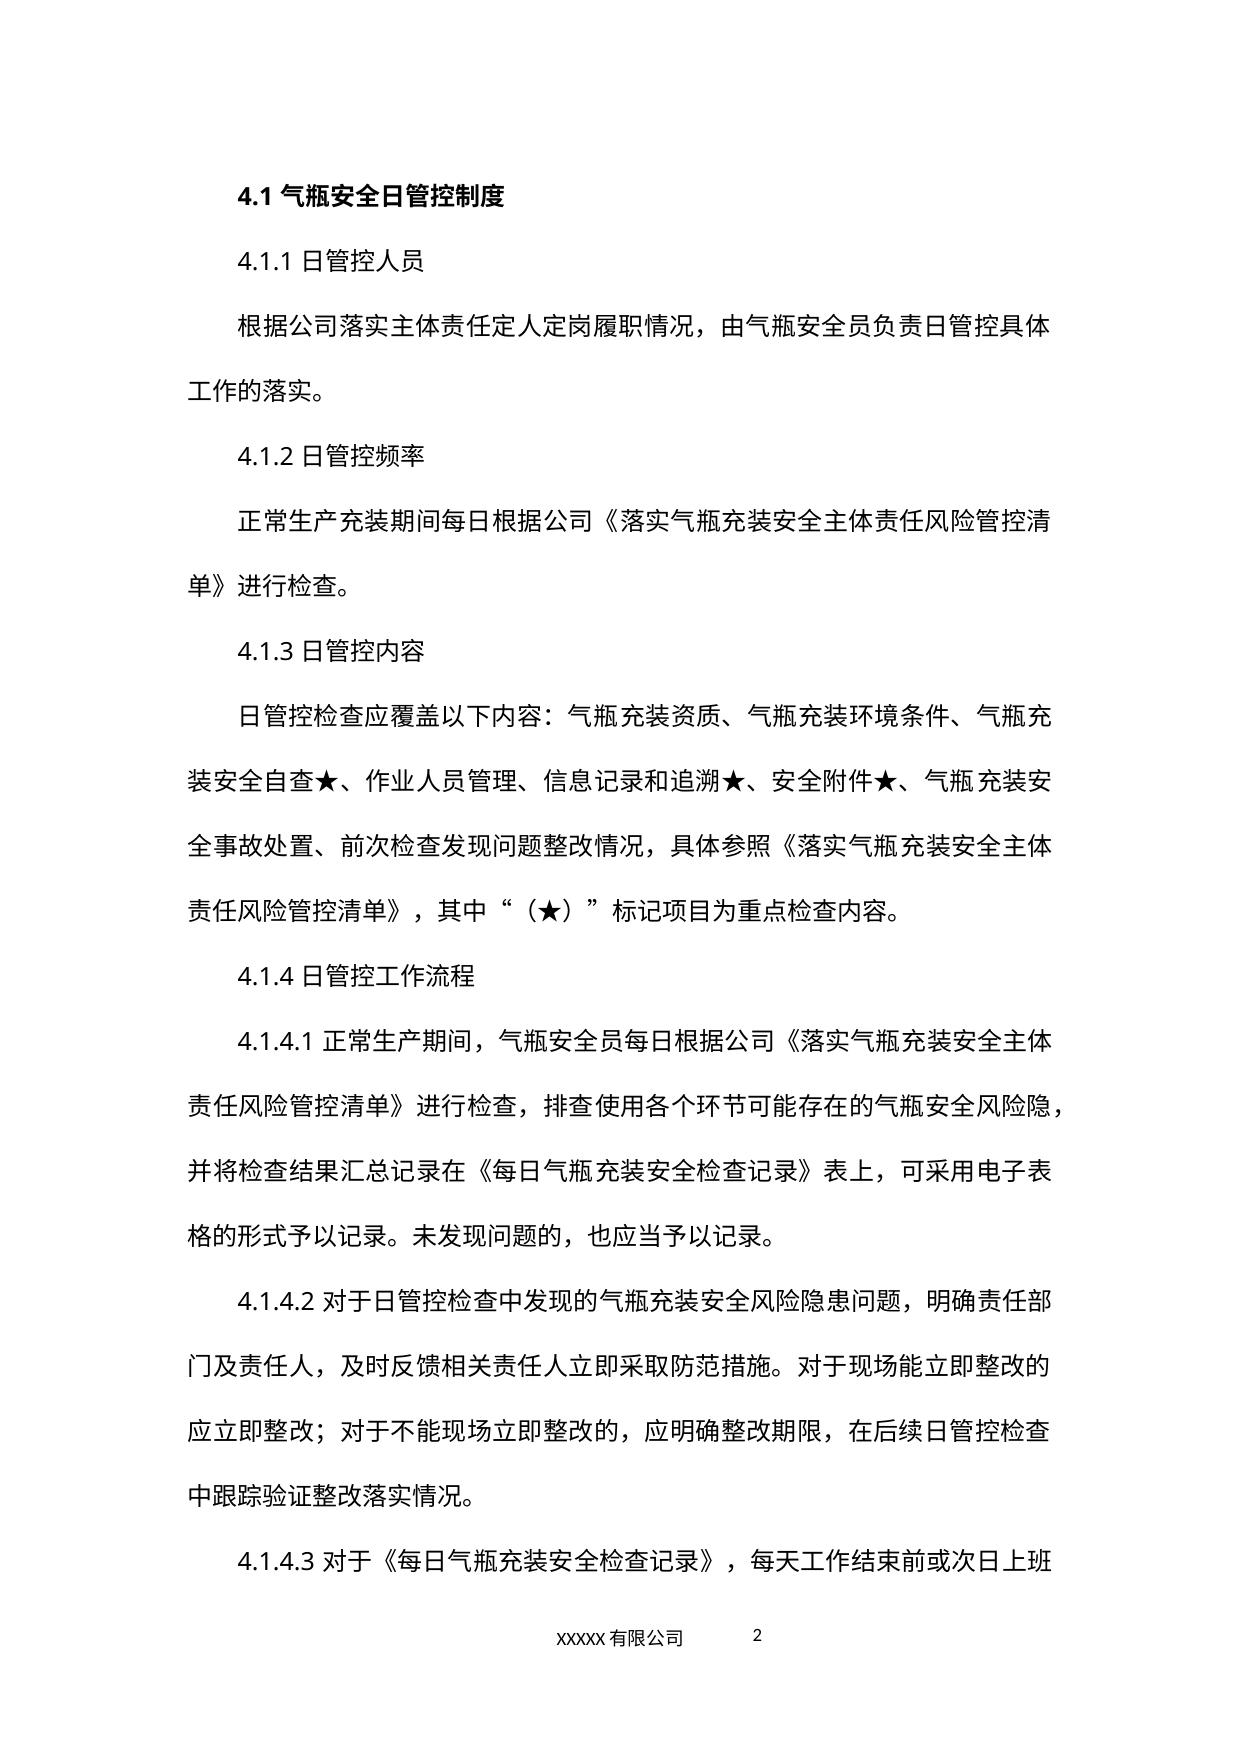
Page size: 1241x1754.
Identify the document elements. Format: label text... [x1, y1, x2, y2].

text 4.1.4.2 对于日管控检查中发现的气瓶充装安全风险隐患问题，明确责任部门及责任人，及时反馈相关责任人立即采取防范措施。对于现场能立即整改的应立即整改；对于不能现场立即整改的，应明确整改期限，在后续日管控检查中跟踪验证整改落实情况。 [187, 1267, 1053, 1527]
text 4.1 气瓶安全日管控制度 [187, 162, 1053, 227]
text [187, 1527, 1053, 1592]
text 4.1.2 日管控频率 [187, 422, 1053, 487]
text 4.1.4 日管控工作流程 [187, 942, 1053, 1007]
text 4.1.1 日管控人员 [187, 227, 1053, 292]
text 4.1.3 日管控内容 [187, 617, 1053, 682]
text 日管控检查应覆盖以下内容：气瓶充装资质、气瓶充装环境条件、气瓶充装安全自查★、作业人员管理、信息记录和追溯★、安全附件★、气瓶充装安全事故处置、前次检查发现问题整改情况，具体参照《落实气瓶充装安全主体责任风险管控清单》，其中“（★）”标记项目为重点检查内容。 [187, 682, 1053, 942]
text 正常生产充装期间每日根据公司《落实气瓶充装安全主体责任风险管控清单》进行检查。 [187, 487, 1053, 617]
text 根据公司落实主体责任定人定岗履职情况，由气瓶安全员负责日管控具体工作的落实。 [187, 292, 1053, 422]
text 4.1.4.1 正常生产期间，气瓶安全员每日根据公司《落实气瓶充装安全主体责任风险管控清单》进行检查，排查使用各个环节可能存在的气瓶安全风险隐，并将检查结果汇总记录在《每日气瓶充装安全检查记录》表上，可采用电子表格的形式予以记录。未发现问题的，也应当予以记录。 [187, 1007, 1053, 1267]
